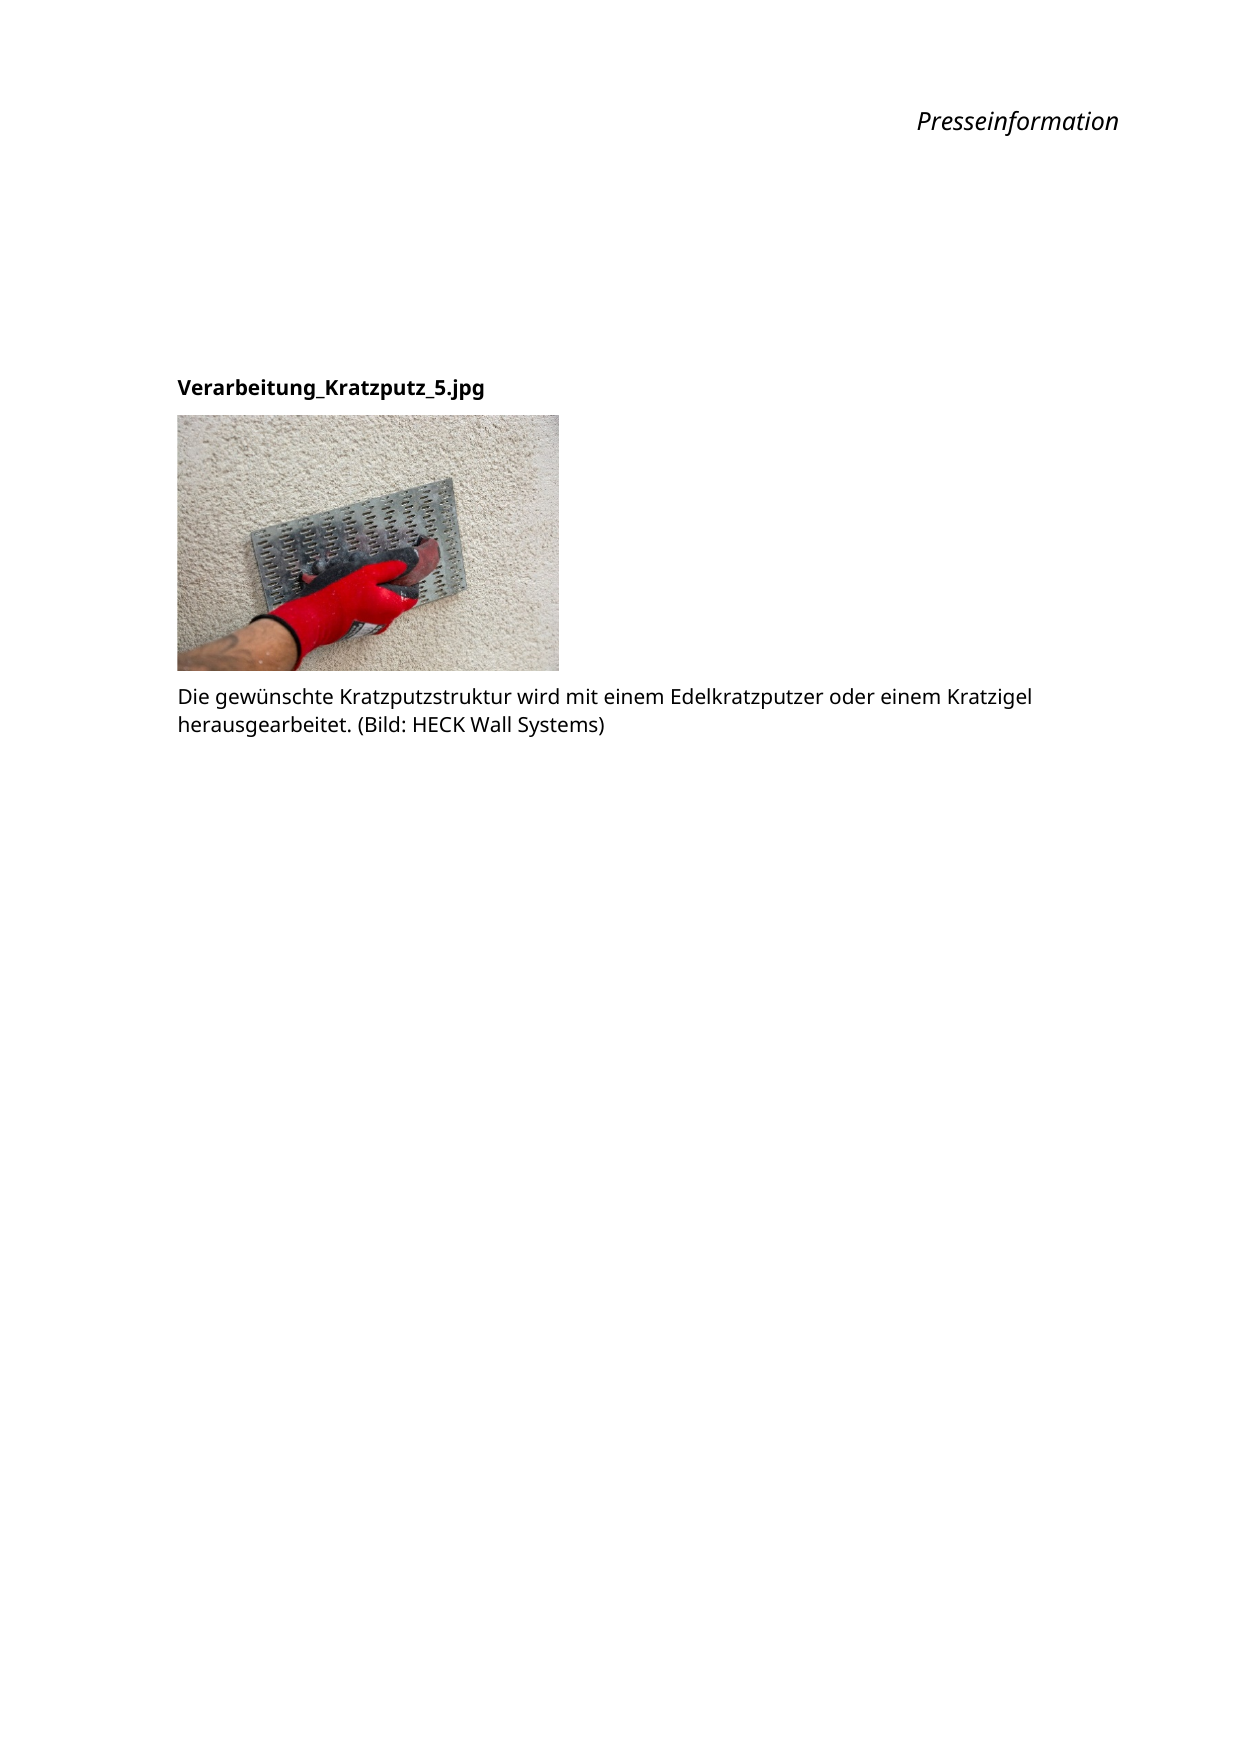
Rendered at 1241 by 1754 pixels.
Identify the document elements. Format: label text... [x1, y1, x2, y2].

text Die gewünschte Kratzputzstruktur wird mit einem Edelkratzputzer oder einem Kratzigel herausgearbeitet. (Bild: HECK Wall Systems) [177, 682, 1126, 739]
text Verarbeitung_Kratzputz_5.jpg [177, 373, 1126, 401]
picture [177, 415, 559, 671]
